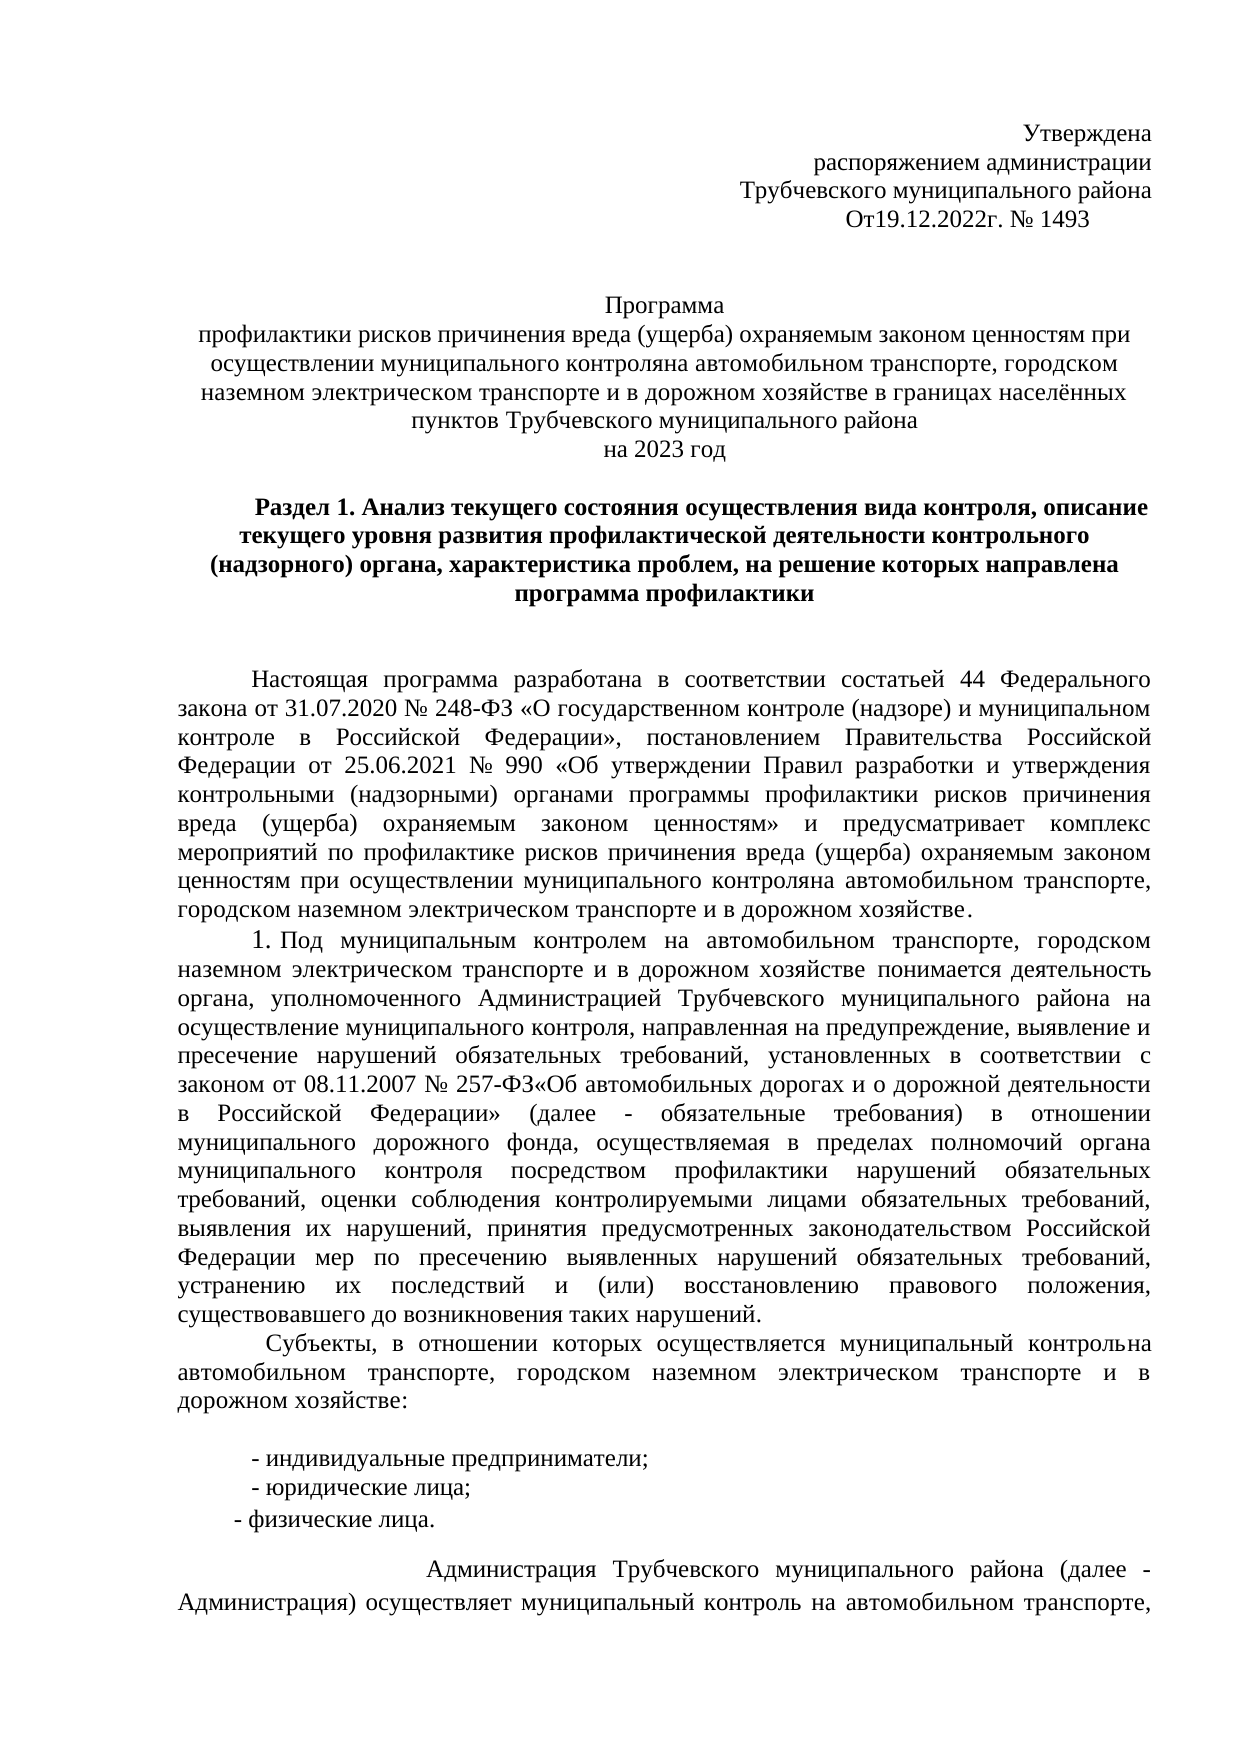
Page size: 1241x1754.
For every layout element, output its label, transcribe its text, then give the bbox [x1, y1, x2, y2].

text - юридические лица; [177, 1472, 1152, 1501]
text От19.12.2022г. № 1493 [177, 204, 1152, 233]
text Трубчевского муниципального района [177, 176, 1152, 204]
text Утверждена [177, 118, 1152, 147]
list Под муниципальным контролем на автомобильном транспорте, городском наземном электрическом транспорте и в дорожном хозяйстве понимается деятельность органа, уполномоченного Администрацией Трубчевского муниципального района на осуществление муниципального контроля, направленная на предупреждение, выявление и пресечение нарушений обязательных требований, установленных в соответствии с законом от 08.11.2007 № 257-ФЗ«Об автомобильных дорогах и о дорожной деятельности в Российской Федерации» (далее - обязательные требования) в отношении муниципального дорожного фонда, осуществляемая в пределах полномочий органа муниципального контроля посредством профилактики нарушений обязательных требований, оценки соблюдения контролируемыми лицами обязательных требований, выявления их нарушений, принятия предусмотренных законодательством Российской Федерации мер по пресечению выявленных нарушений обязательных требований, устранению их последствий и (или) восстановлению правового положения, существовавшего до возникновения таких нарушений. [177, 923, 1152, 1328]
text на 2023 год [177, 434, 1152, 463]
text Раздел 1. Анализ текущего состояния осуществления вида контроля, описание текущего уровня развития профилактической деятельности контрольного (надзорного) органа, характеристика проблем, на решение которых направлена программа профилактики [177, 492, 1152, 607]
text профилактики рисков причинения вреда (ущерба) охраняемым законом ценностям при осуществлении муниципального контроляна автомобильном транспорте, городском наземном электрическом транспорте и в дорожном хозяйстве в границах населённых пунктов Трубчевского муниципального района [177, 319, 1152, 434]
text - физические лица. [177, 1501, 1152, 1533]
text Настоящая программа разработана в соответствии состатьей 44 Федерального закона от 31.07.2020 № 248-ФЗ «О государственном контроле (надзоре) и муниципальном контроле в Российской Федерации», постановлением Правительства Российской Федерации от 25.06.2021 № 990 «Об утверждении Правил разработки и утверждения контрольными (надзорными) органами программы профилактики рисков причинения вреда (ущерба) охраняемым законом ценностям» и предусматривает комплекс мероприятий по профилактике рисков причинения вреда (ущерба) охраняемым законом ценностям при осуществлении муниципального контроляна автомобильном транспорте, городском наземном электрическом транспорте и в дорожном хозяйстве. [177, 664, 1152, 923]
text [177, 1554, 1152, 1616]
text распоряжением администрации [177, 147, 1152, 176]
text - индивидуальные предприниматели; [177, 1443, 1152, 1472]
text Программа [177, 291, 1152, 319]
text Субъекты, в отношении которых осуществляется муниципальный контрольна автомобильном транспорте, городском наземном электрическом транспорте и в дорожном хозяйстве: [177, 1328, 1152, 1414]
